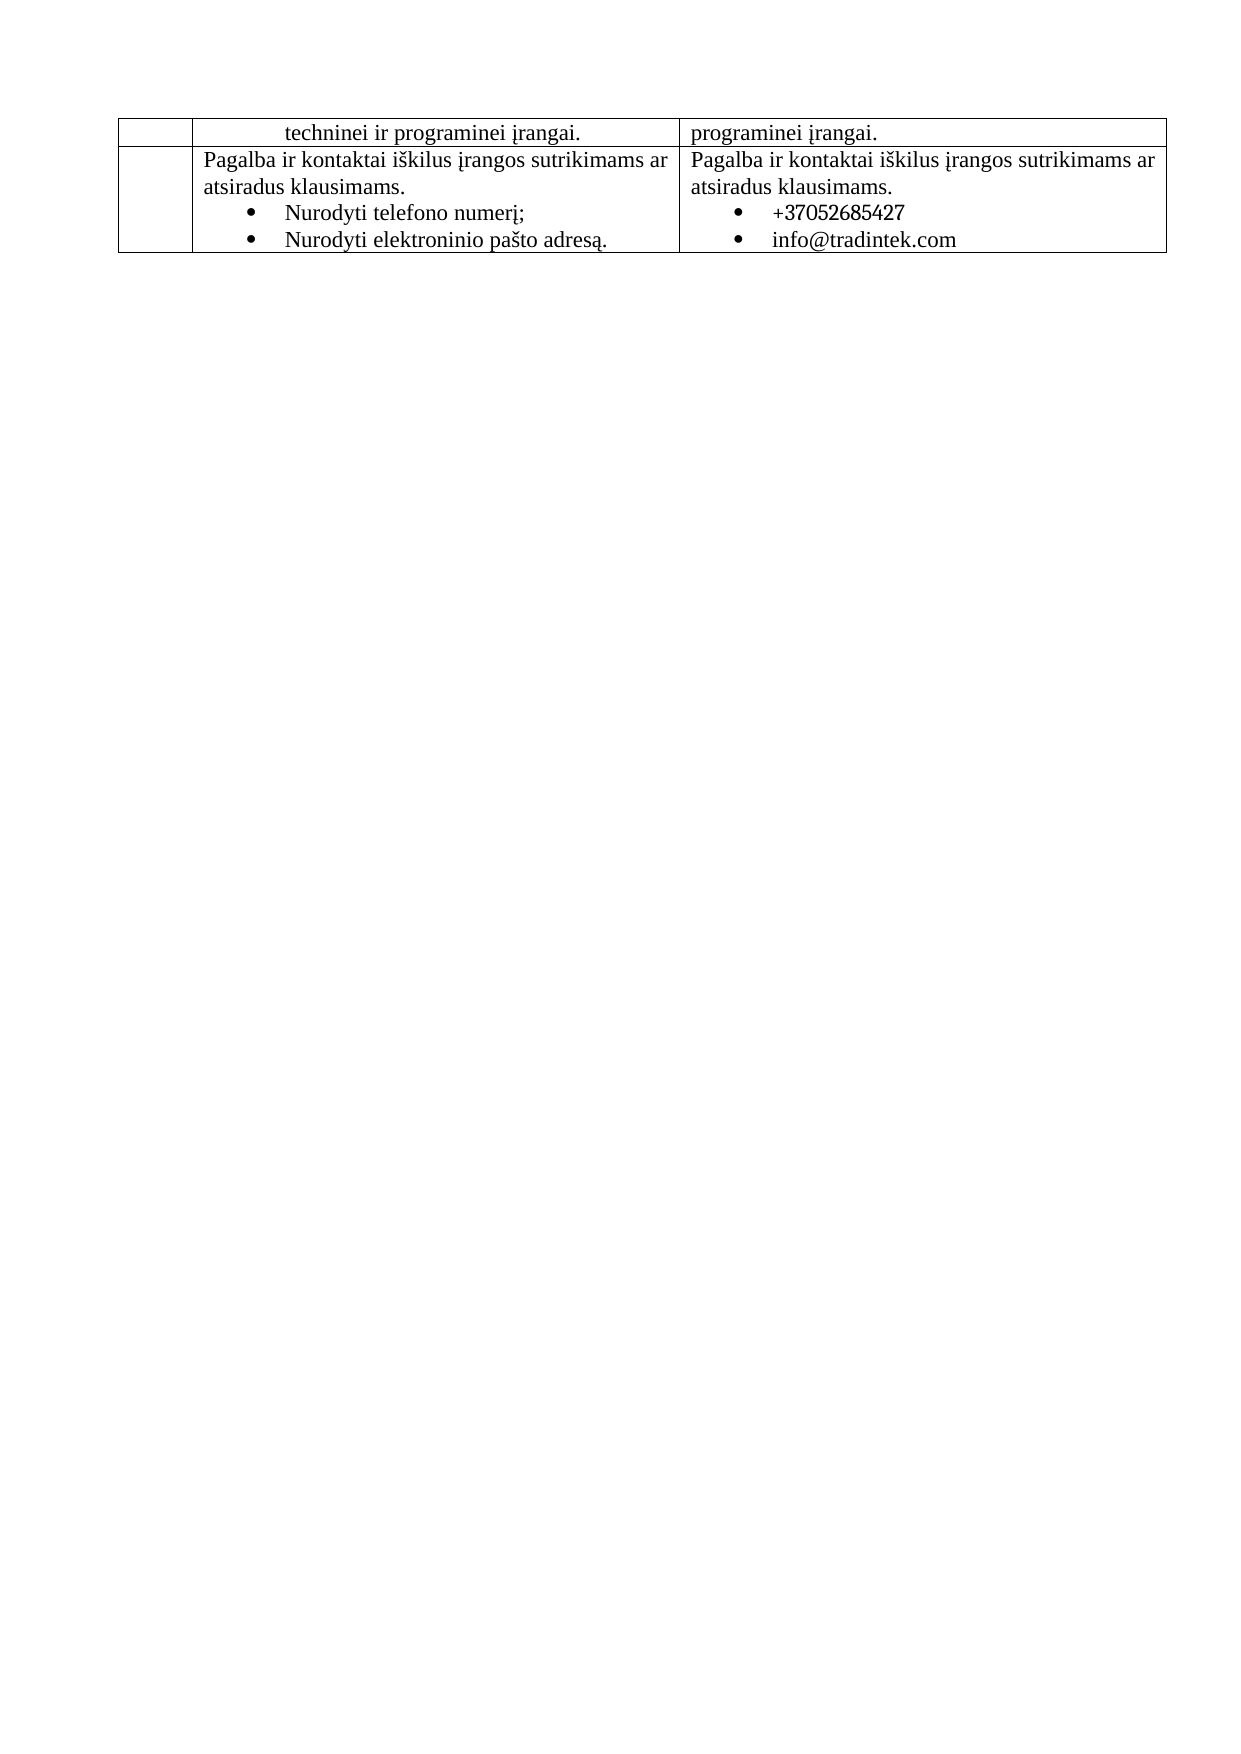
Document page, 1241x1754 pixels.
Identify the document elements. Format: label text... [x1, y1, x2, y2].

table_cell [119, 147, 192, 252]
table_cell Pagalba ir kontaktai iškilus įrangos sutrikimams ar atsiradus klausimams. Nurodyti telefono numerį; Nurodyti elektroninio pašto adresą. [193, 147, 679, 252]
table_cell [119, 119, 192, 146]
table_cell Pagalba ir kontaktai iškilus įrangos sutrikimams ar atsiradus klausimams. +37052685427 info@tradintek.com [680, 147, 1166, 252]
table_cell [680, 119, 1166, 146]
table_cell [193, 119, 679, 146]
